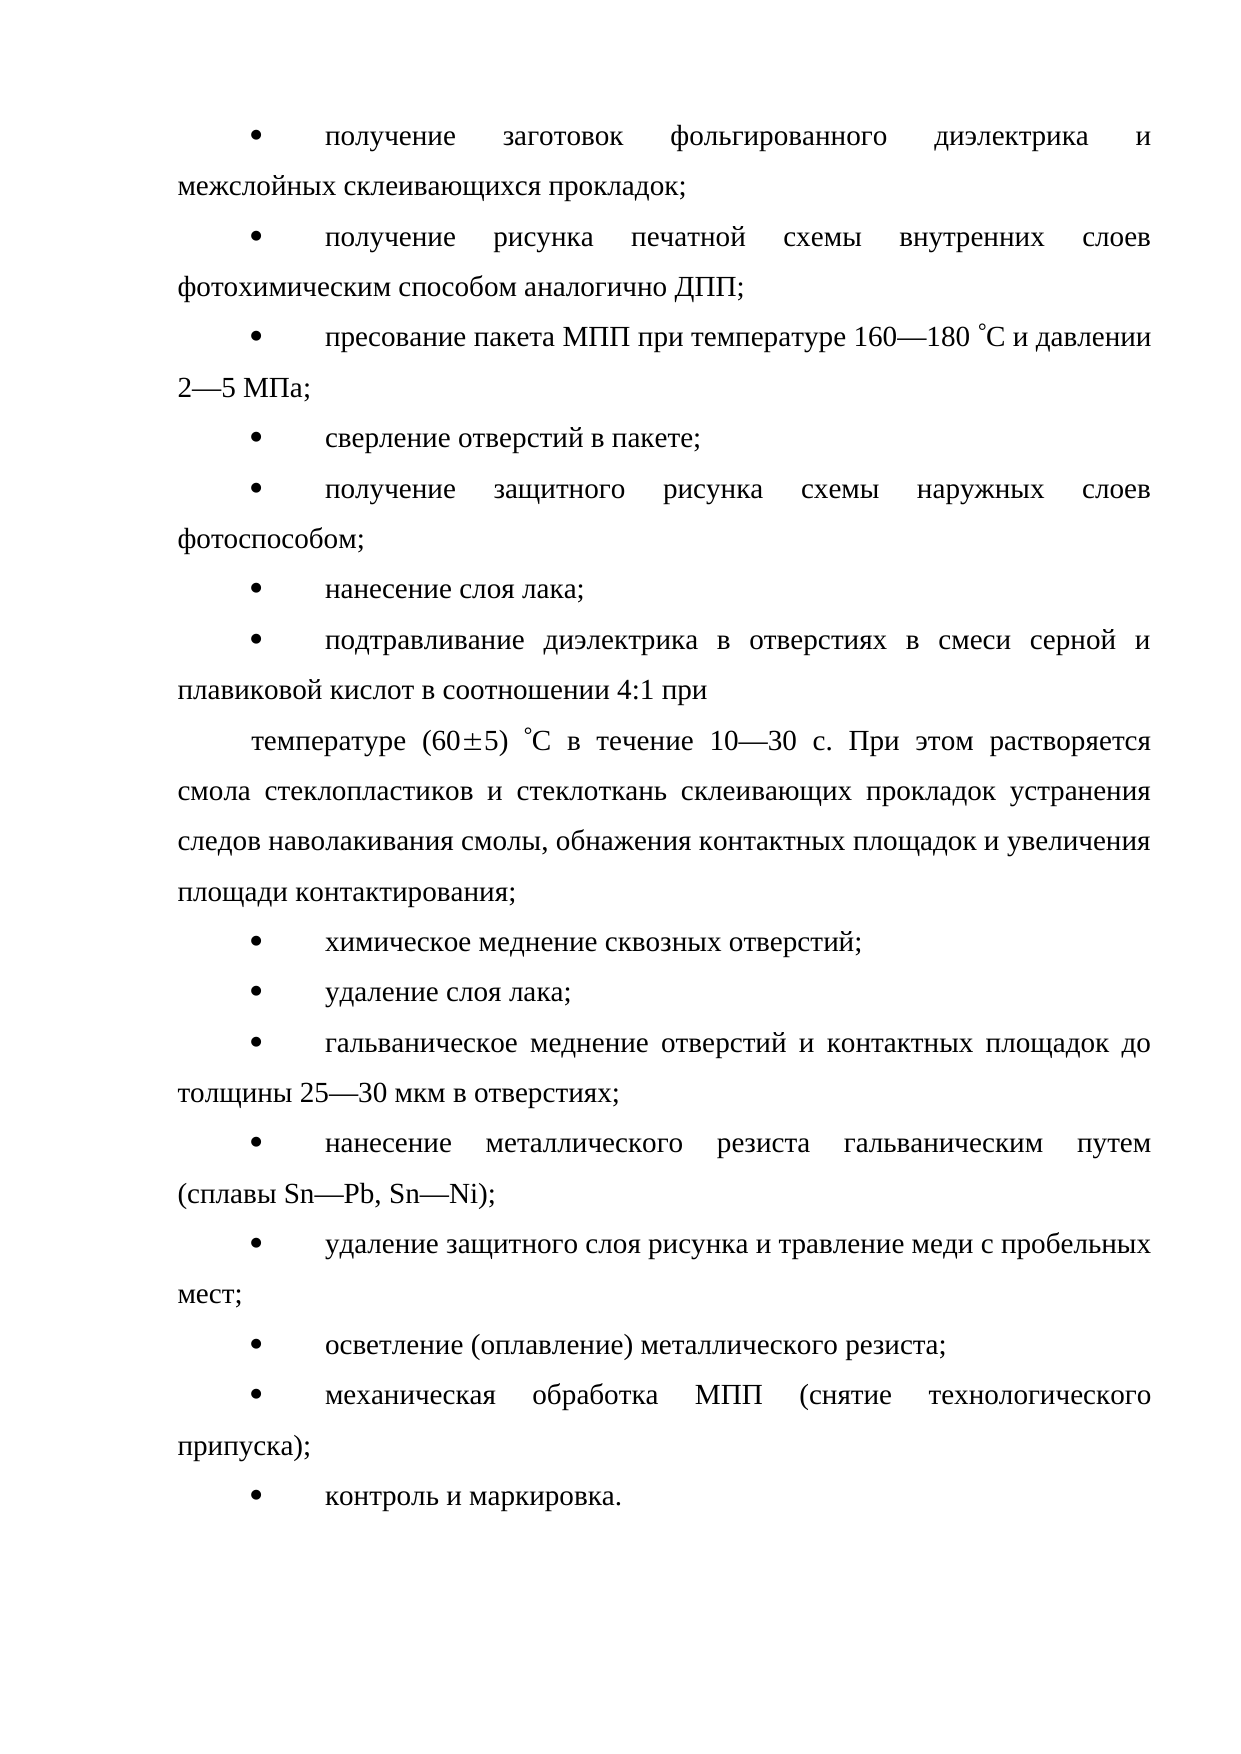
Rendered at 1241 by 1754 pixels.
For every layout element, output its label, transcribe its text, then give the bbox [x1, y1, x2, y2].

list получение заготовок фольгированного диэлектрика и межслойных склеивающихся прокладок; [177, 118, 1152, 202]
text температуре (605) С в течение 10—30 с. При этом растворяется смола стеклопластиков и стеклоткань склеивающих прокладок устранения следов наволакивания смолы, обнажения контактных площадок и увеличения площади контактирования; [177, 723, 1152, 907]
list удаление защитного слоя рисунка и травление меди с пробельных мест; [177, 1226, 1152, 1310]
list механическая обработка МПП (снятие технологического припуска); [177, 1377, 1152, 1461]
list пресование пакета МПП при температуре 160—180 С и давлении 2—5 МПа; [177, 319, 1152, 403]
list химическое меднение сквозных отверстий; [177, 924, 1152, 958]
list нанесение металлического резиста гальваническим путем (сплавы Sn—Pb, Sn—Ni); [177, 1126, 1152, 1209]
list гальваническое меднение отверстий и контактных площадок до толщины 25—30 мкм в отверстиях; [177, 1025, 1152, 1109]
list получение рисунка печатной схемы внутренних слоев фотохимическим способом аналогично ДПП; [177, 219, 1152, 303]
list контроль и маркировка. [177, 1478, 1152, 1512]
list осветление (оплавление) металлического резиста; [177, 1327, 1152, 1361]
list получение защитного рисунка схемы наружных слоев фотоспособом; [177, 471, 1152, 555]
list подтравливание диэлектрика в отверстиях в смеси серной и плавиковой кислот в соотношении 4:1 при [177, 622, 1152, 706]
list нанесение слоя лака; [177, 571, 1152, 605]
list сверление отверстий в пакете; [177, 420, 1152, 454]
list удаление слоя лака; [177, 974, 1152, 1008]
